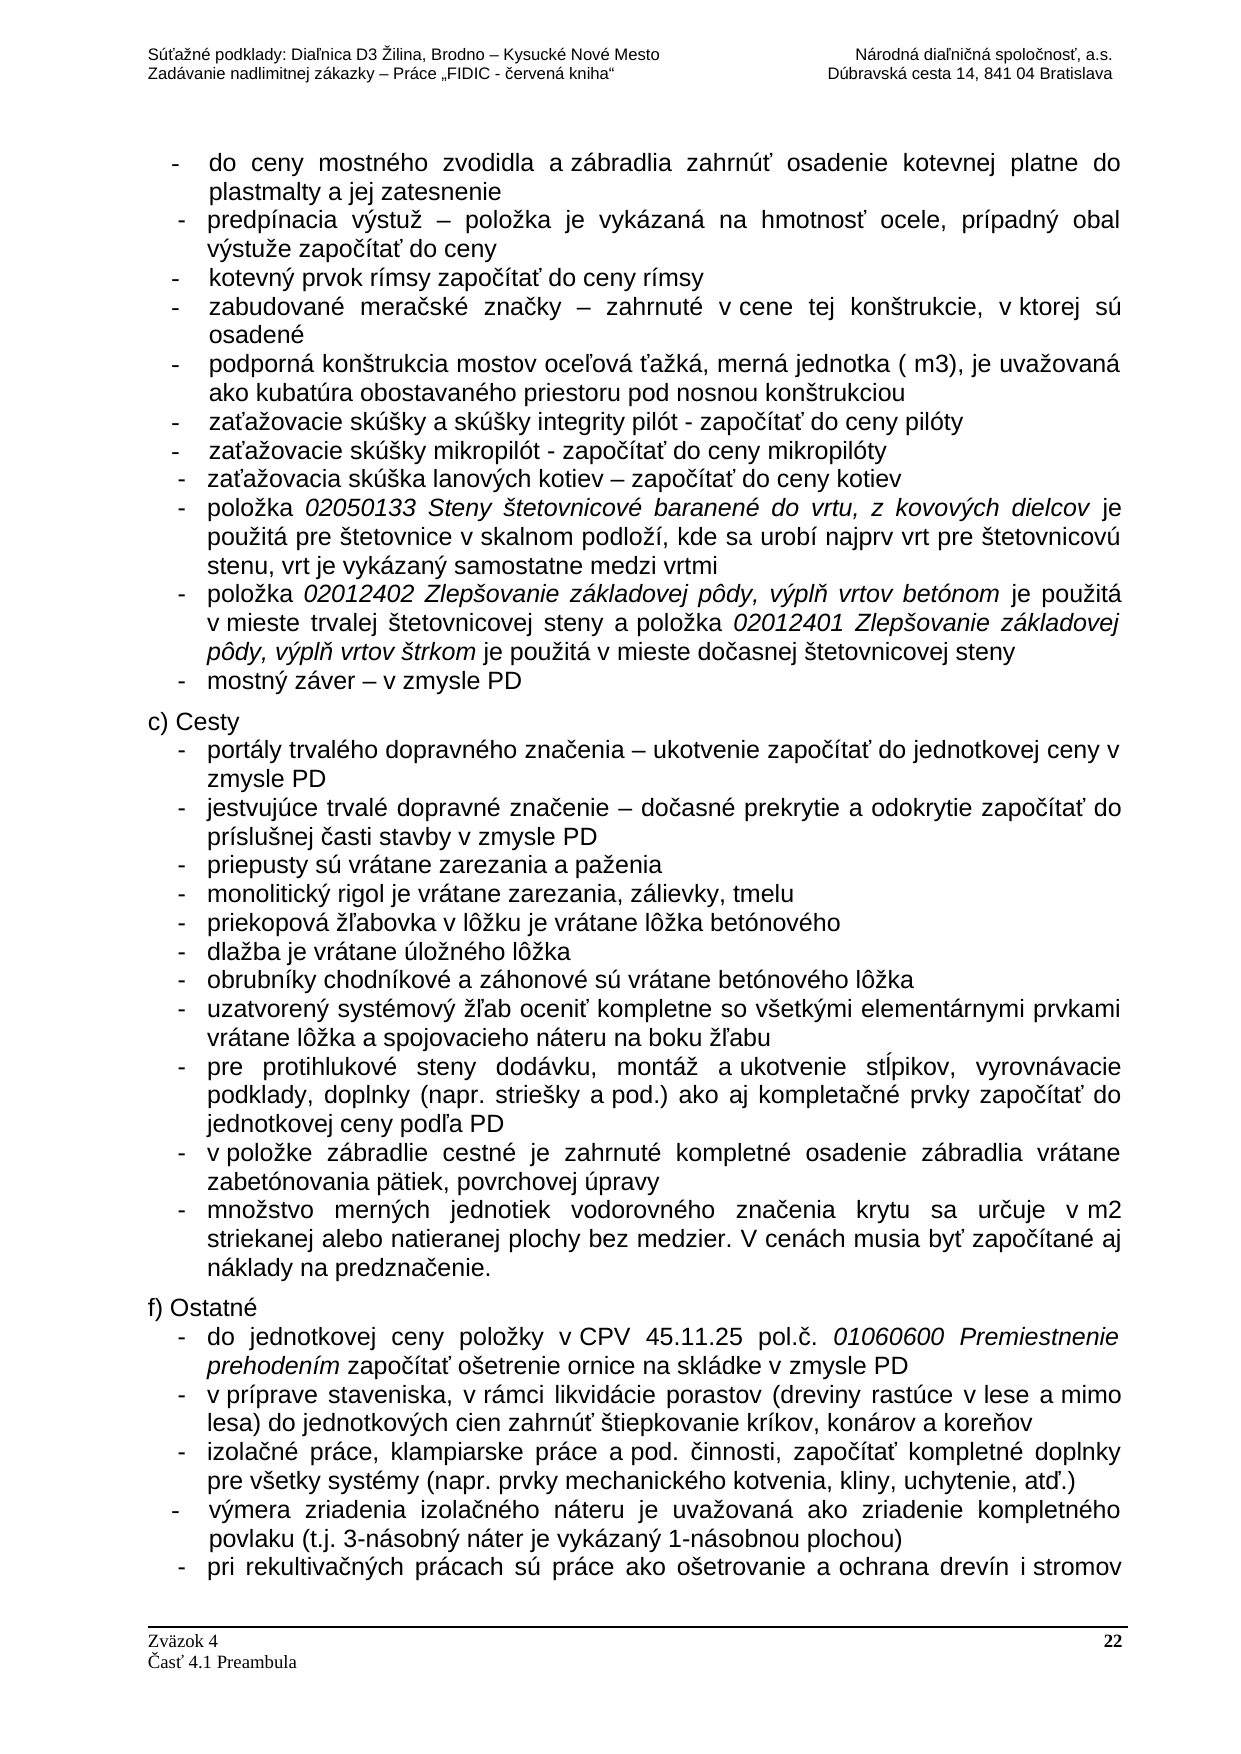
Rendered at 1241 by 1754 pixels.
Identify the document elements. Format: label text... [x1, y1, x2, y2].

list jestvujúce trvalé dopravné značenie – dočasné prekrytie a odokrytie započítať do príslušnej časti stavby v zmysle PD [177, 793, 1122, 850]
list pre protihlukové steny dodávku, montáž a ukotvenie stĺpikov, vyrovnávacie podklady, doplnky (napr. striešky a pod.) ako aj kompletačné prvky započítať do jednotkovej ceny podľa PD [177, 1051, 1122, 1138]
list v položke zábradlie cestné je zahrnuté kompletné osadenie zábradlia vrátane zabetónovania pätiek, povrchovej úpravy [177, 1138, 1122, 1195]
list obrubníky chodníkové a záhonové sú vrátane betónového lôžka [177, 965, 1122, 994]
list priepusty sú vrátane zarezania a paženia [177, 850, 1122, 879]
list zaťažovacia skúška lanových kotiev – započítať do ceny kotiev [177, 464, 1122, 493]
list monolitický rigol je vrátane zarezania, zálievky, tmelu [177, 879, 1122, 908]
list portály trvalého dopravného značenia – ukotvenie započítať do jednotkovej ceny v zmysle PD [177, 735, 1122, 793]
text c) Cesty [148, 706, 1122, 735]
list v príprave staveniska, v rámci likvidácie porastov (dreviny rastúce v lese a mimo lesa) do jednotkových cien zahrnúť štiepkovanie kríkov, konárov a koreňov [177, 1380, 1122, 1437]
list dlažba je vrátane úložného lôžka [177, 936, 1122, 965]
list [177, 1552, 1122, 1581]
list výmera zriadenia izolačného náteru je uvažovaná ako zriadenie kompletného povlaku (t.j. 3-násobný náter je vykázaný 1-násobnou plochou) [171, 1495, 1122, 1552]
list do jednotkovej ceny položky v CPV 45.11.25 pol.č. 01060600 Premiestnenie prehodením započítať ošetrenie ornice na skládke v zmysle PD [177, 1322, 1122, 1380]
text f) Ostatné [148, 1293, 1122, 1322]
list izolačné práce, klampiarske práce a pod. činnosti, započítať kompletné doplnky pre všetky systémy (napr. prvky mechanického kotvenia, kliny, uchytenie, atď.) [177, 1437, 1122, 1495]
list položka 02050133 Steny štetovnicové baranené do vrtu, z kovových dielcov je použitá pre štetovnice v skalnom podloží, kde sa urobí najprv vrt pre štetovnicovú stenu, vrt je vykázaný samostatne medzi vrtmi [177, 493, 1122, 579]
list uzatvorený systémový žľab oceniť kompletne so všetkými elementárnymi prvkami vrátane lôžka a spojovacieho náteru na boku žľabu [177, 994, 1122, 1051]
list mostný záver – v zmysle PD [177, 666, 1122, 694]
list položka 02012402 Zlepšovanie základovej pôdy, výplň vrtov betónom je použitá v mieste trvalej štetovnicovej steny a položka 02012401 Zlepšovanie základovej pôdy, výplň vrtov štrkom je použitá v mieste dočasnej štetovnicovej steny [177, 579, 1122, 666]
list podporná konštrukcia mostov oceľová ťažká, merná jednotka ( m3), je uvažovaná ako kubatúra obostavaného priestoru pod nosnou konštrukciou [171, 349, 1122, 407]
list kotevný prvok rímsy započítať do ceny rímsy [171, 263, 1122, 292]
list zaťažovacie skúšky mikropilót - započítať do ceny mikropilóty [171, 436, 1122, 464]
list zabudované meračské značky – zahrnuté v cene tej konštrukcie, v ktorej sú osadené [171, 292, 1122, 349]
list množstvo merných jednotiek vodorovného značenia krytu sa určuje v m2 striekanej alebo natieranej plochy bez medzier. V cenách musia byť započítané aj náklady na predznačenie. [177, 1195, 1122, 1281]
list predpínacia výstuž – položka je vykázaná na hmotnosť ocele, prípadný obal výstuže započítať do ceny [177, 205, 1122, 263]
list priekopová žľabovka v lôžku je vrátane lôžka betónového [177, 908, 1122, 936]
list zaťažovacie skúšky a skúšky integrity pilót - započítať do ceny pilóty [171, 407, 1122, 436]
list do ceny mostného zvodidla a zábradlia zahrnúť osadenie kotevnej platne do plastmalty a jej zatesnenie [171, 148, 1122, 205]
